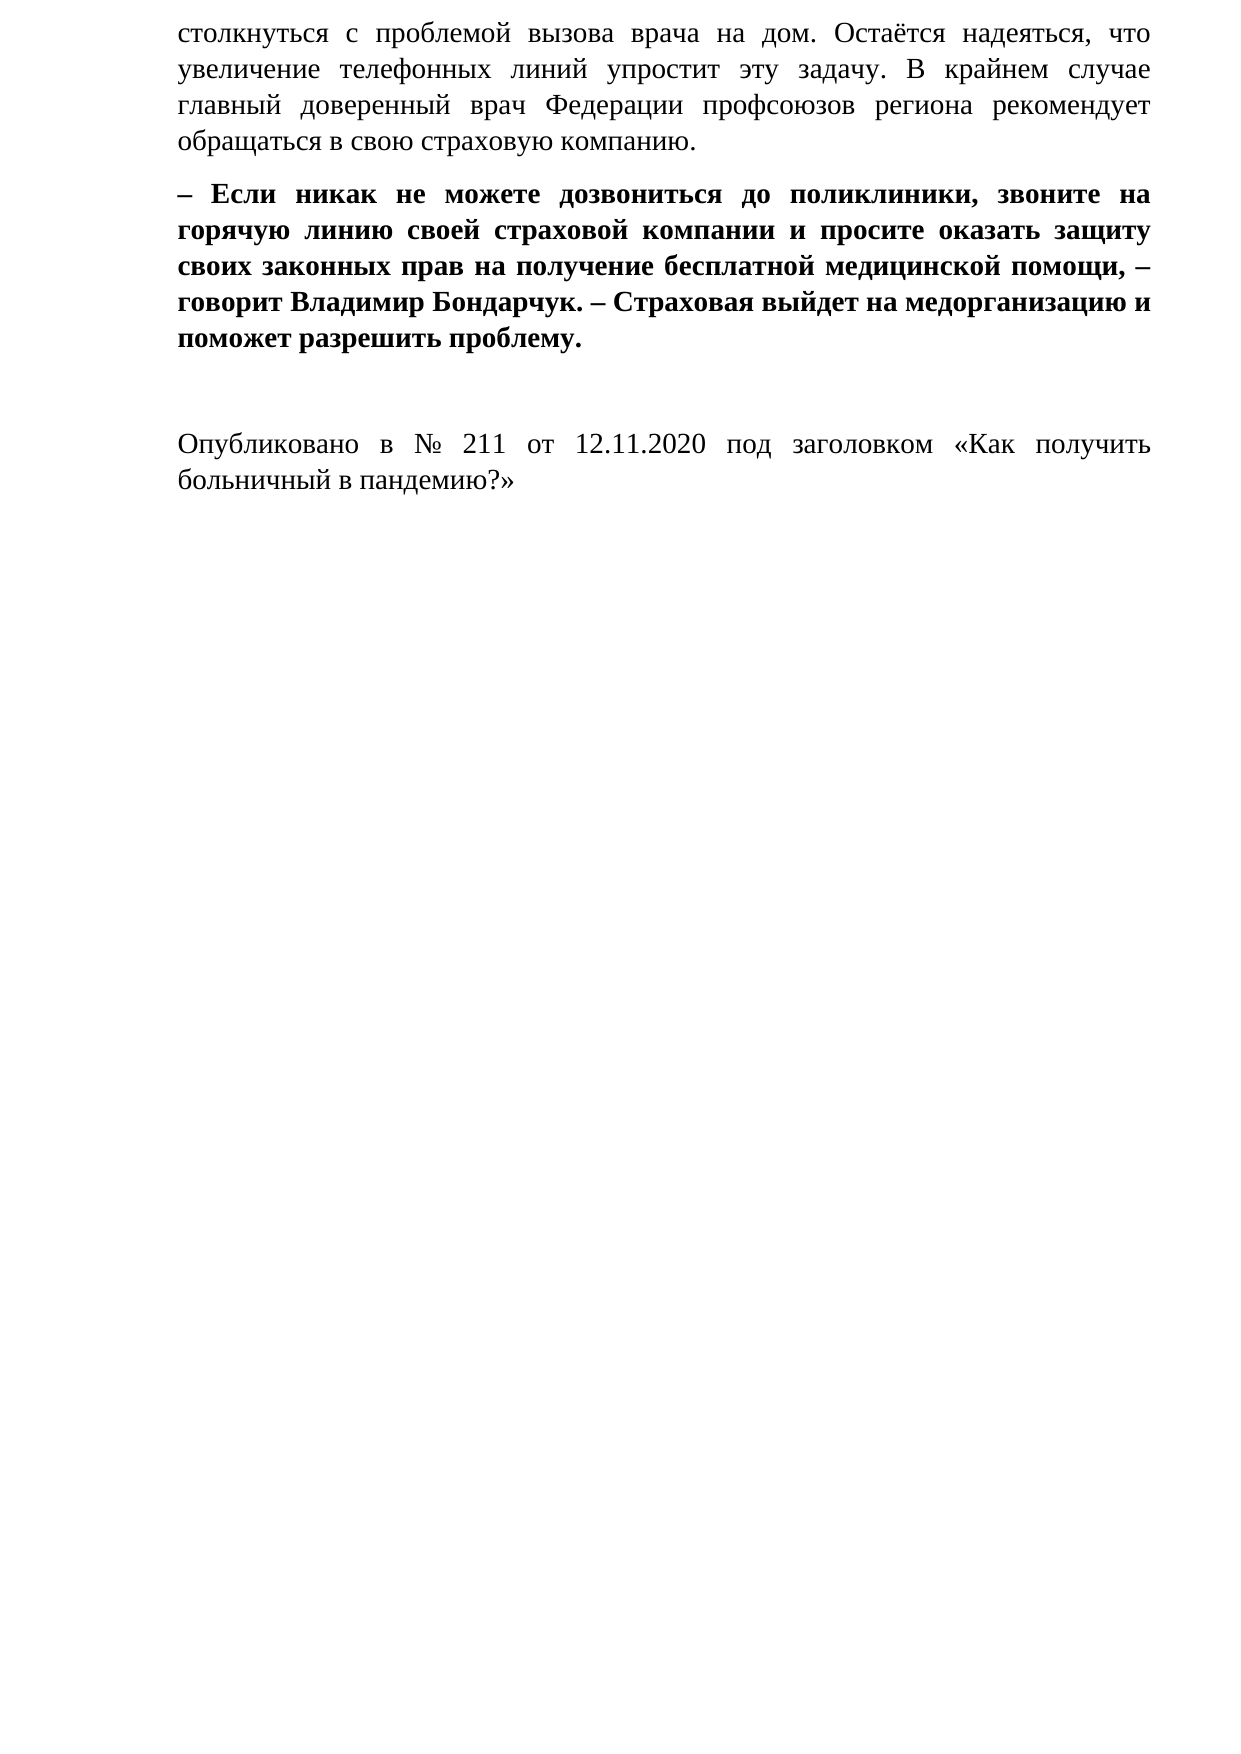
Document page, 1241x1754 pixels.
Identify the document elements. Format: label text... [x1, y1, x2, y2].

text – Если никак не можете дозвониться до поликлиники, звоните на горячую линию своей страховой компании и просите оказать защиту своих законных прав на получение бесплатной медицинской помощи, – говорит Владимир Бондарчук. – Страховая выйдет на медорганизацию и поможет разрешить проблему. [177, 176, 1152, 354]
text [177, 15, 1152, 157]
text Опубликовано в № 211 от 12.11.2020 под заголовком «Как получить больничный в пандемию?» [177, 426, 1152, 496]
